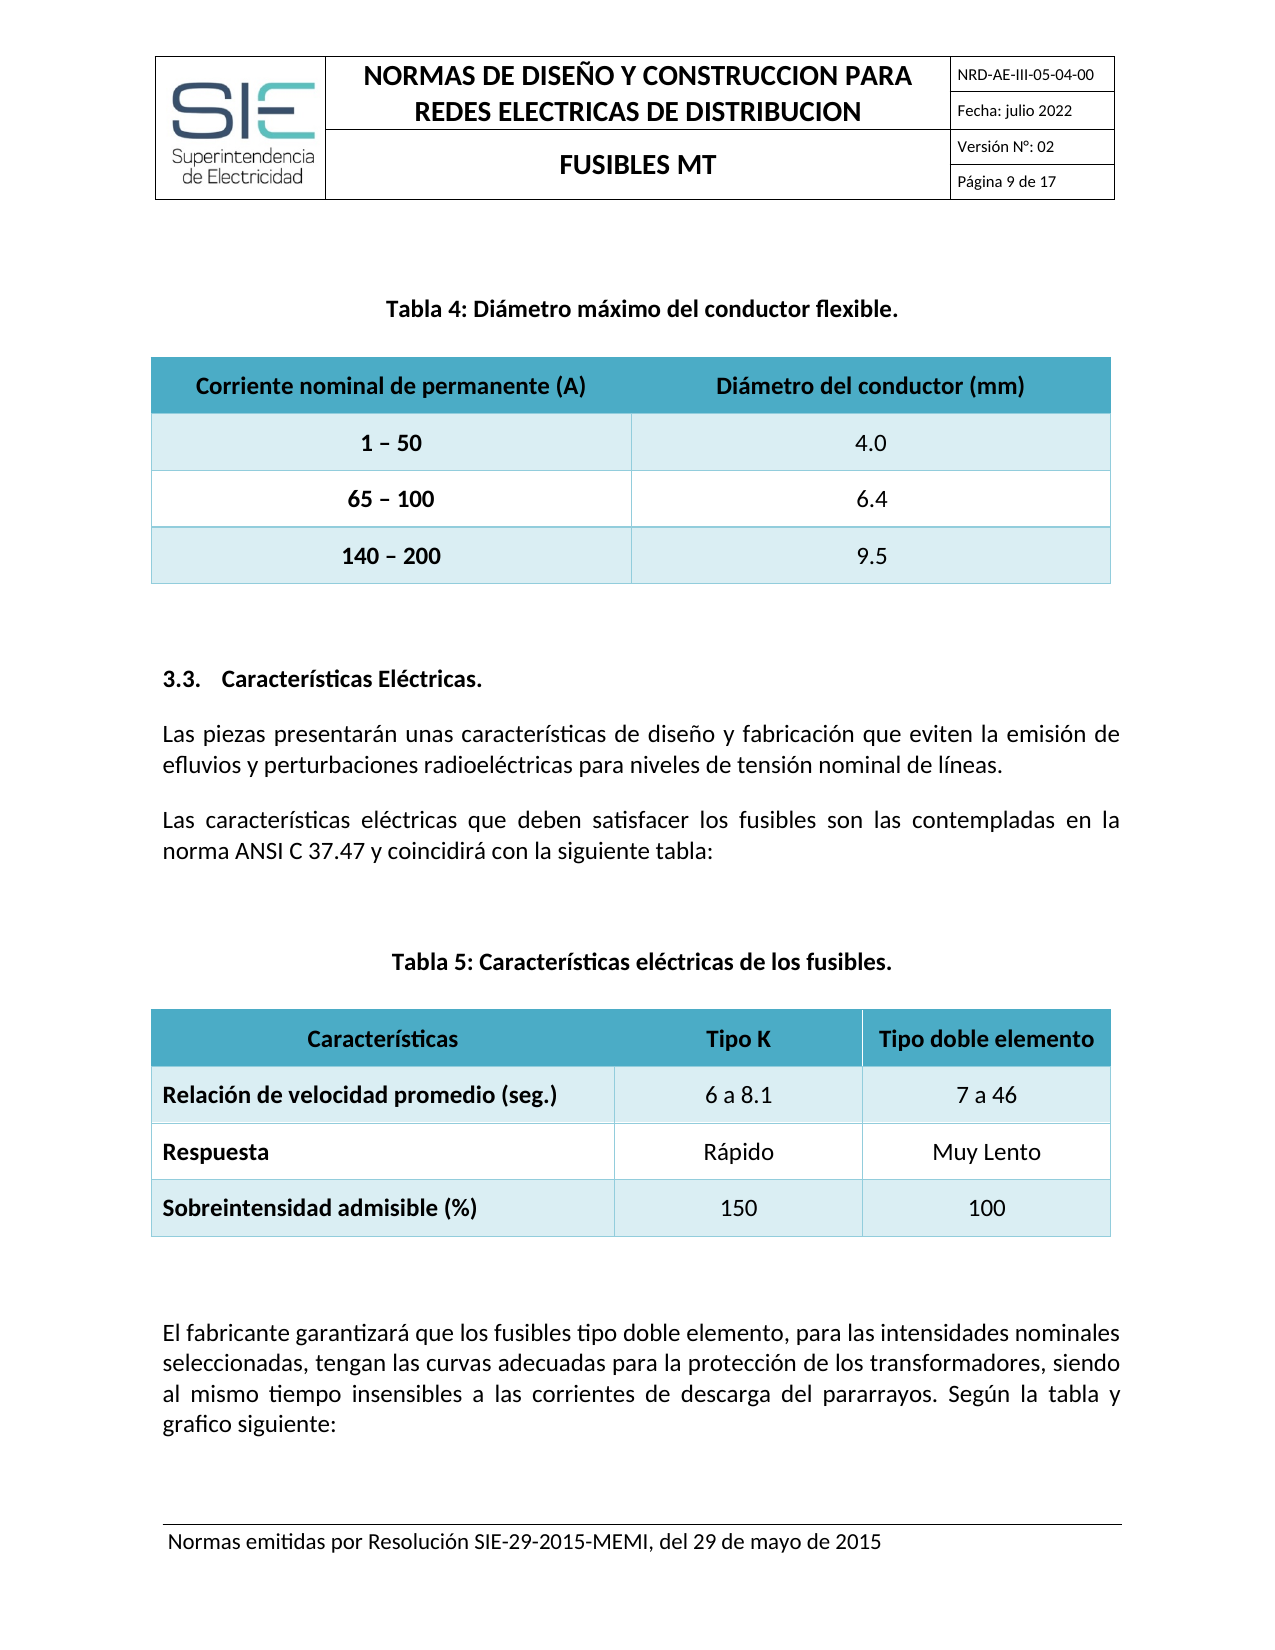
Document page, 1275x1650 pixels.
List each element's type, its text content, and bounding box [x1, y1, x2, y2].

table_cell Respuesta [152, 1124, 614, 1179]
table_header Diámetro del conductor (mm) [631, 358, 1110, 413]
table_cell 65 – 100 [152, 471, 631, 526]
table_cell 9.5 [632, 528, 1110, 583]
table_cell 6 a 8.1 [615, 1067, 862, 1122]
table_header Corriente nominal de permanente (A) [152, 358, 631, 413]
text Tabla 5: Características eléctricas de los fusibles. [162, 946, 1122, 976]
text Las características eléctricas que deben satisfacer los fusibles son las contempladas en la norma ANSI C 37.47 y coincidirá con la siguiente tabla: [162, 804, 1122, 865]
table_cell 100 [863, 1180, 1110, 1236]
table_cell 7 a 46 [863, 1067, 1110, 1122]
text Tabla 4: Diámetro máximo del conductor flexible. [162, 293, 1122, 324]
picture [166, 68, 321, 188]
table_cell 140 – 200 [152, 528, 631, 583]
table_cell Relación de velocidad promedio (seg.) [152, 1067, 614, 1122]
table_cell 6.4 [632, 471, 1110, 526]
table_cell Muy Lento [863, 1124, 1110, 1179]
table_cell 4.0 [632, 414, 1110, 470]
table_cell 1 – 50 [152, 414, 631, 470]
table_header Tipo K [615, 1010, 862, 1066]
subtitle Características Eléctricas. [162, 663, 1122, 693]
table_header Características [152, 1010, 615, 1066]
table_cell Rápido [615, 1124, 862, 1179]
table_header Tipo doble elemento [863, 1010, 1110, 1066]
table_cell 150 [615, 1180, 862, 1236]
text El fabricante garantizará que los fusibles tipo doble elemento, para las intensidades nominales seleccionadas, tengan las curvas adecuadas para la protección de los transformadores, siendo al mismo tiempo insensibles a las corrientes de descarga del pararrayos. Según la tabla y grafico siguiente: [162, 1317, 1122, 1439]
text Las piezas presentarán unas características de diseño y fabricación que eviten la emisión de efluvios y perturbaciones radioeléctricas para niveles de tensión nominal de líneas. [162, 718, 1122, 779]
table_cell Sobreintensidad admisible (%) [152, 1180, 614, 1236]
